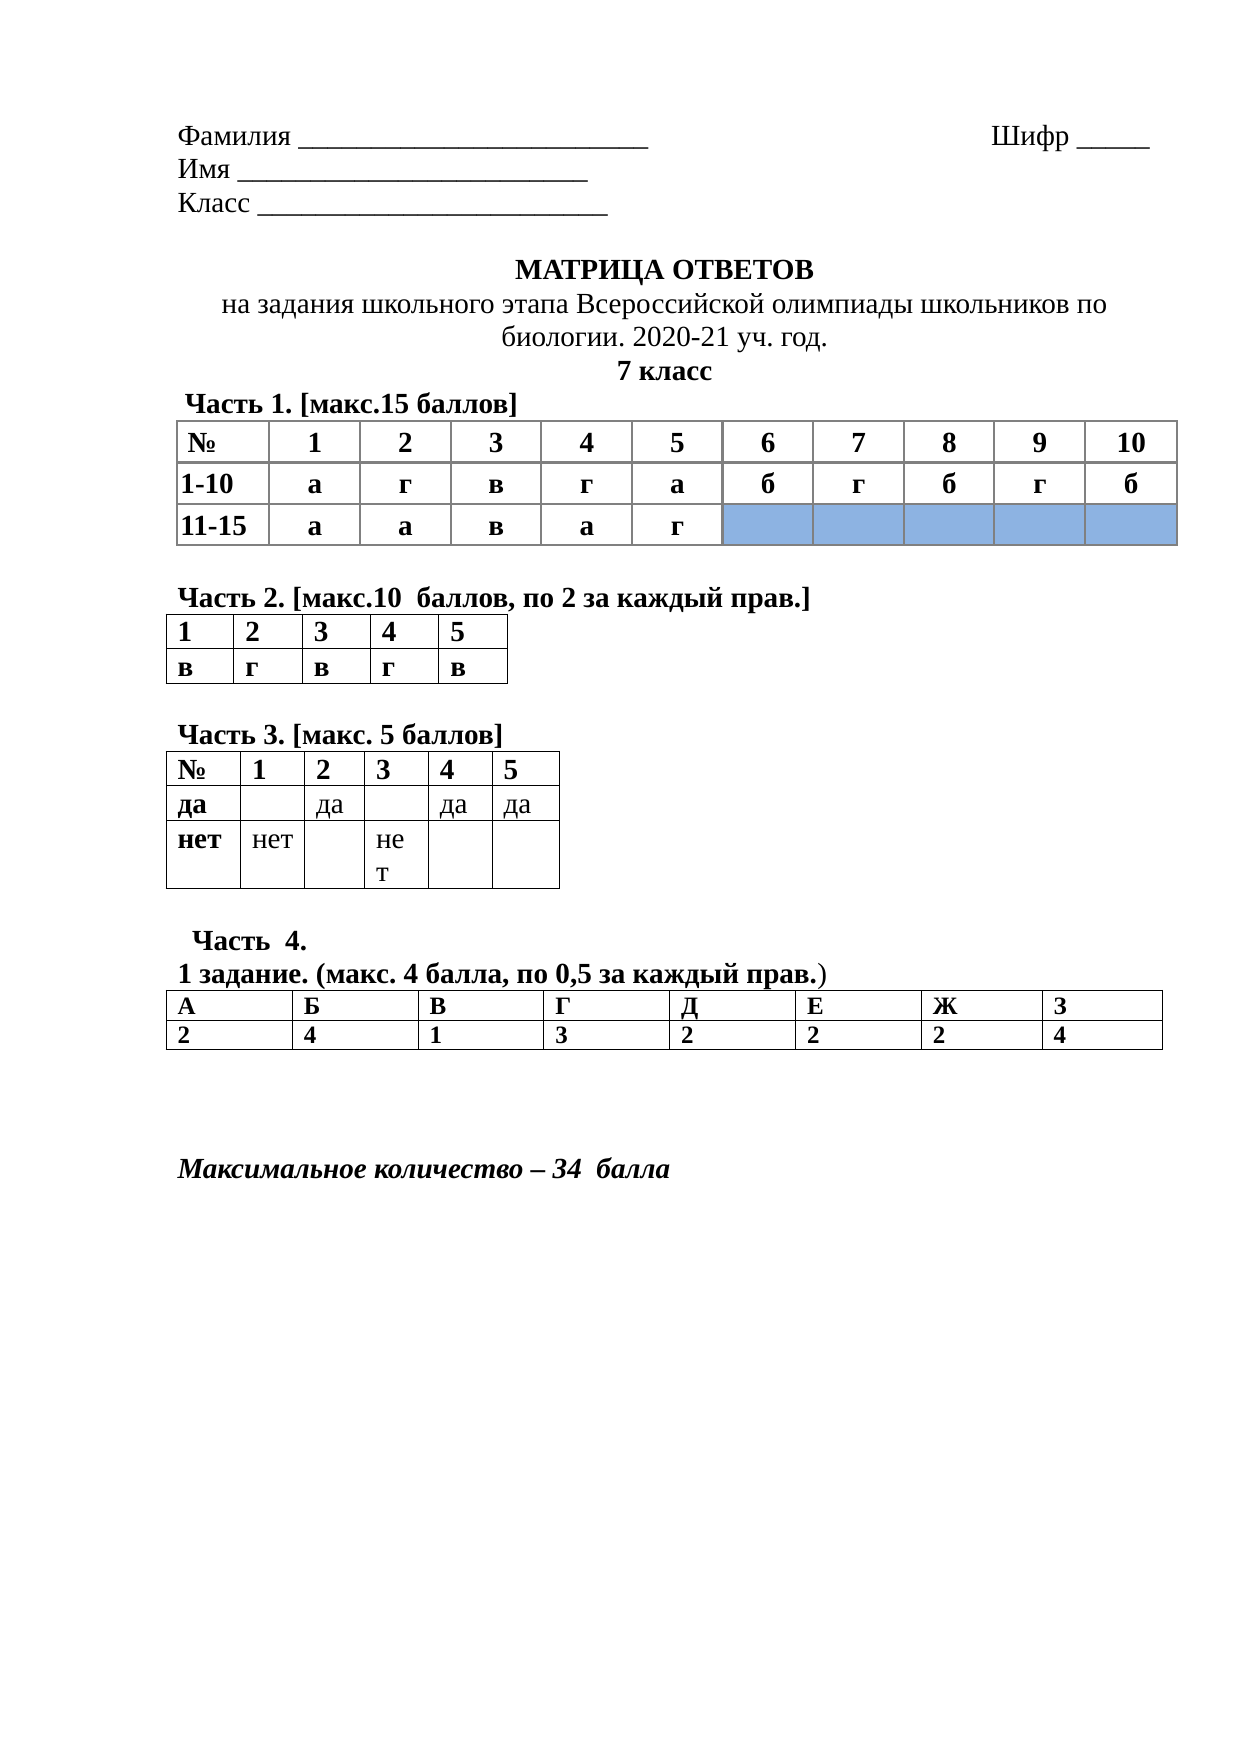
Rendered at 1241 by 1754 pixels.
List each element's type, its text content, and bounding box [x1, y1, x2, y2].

table_cell 4 [1043, 1021, 1162, 1049]
table_cell [493, 821, 559, 888]
table_cell г [371, 649, 438, 683]
table_header 8 [905, 422, 993, 461]
table_cell в [303, 649, 370, 683]
text Имя ________________________ [177, 152, 1152, 185]
table_cell 1-10 [178, 464, 268, 503]
table_header 9 [995, 422, 1084, 461]
table_header 2 [305, 752, 364, 785]
table_header № [167, 752, 240, 785]
table_header 5 [633, 422, 721, 461]
table_header 2 [234, 615, 302, 648]
table_cell да [167, 786, 240, 820]
table_cell [1086, 505, 1176, 544]
table_cell [814, 505, 903, 544]
table_cell [305, 821, 364, 888]
table_cell в [439, 649, 507, 683]
table_cell да [429, 786, 492, 820]
table_cell [995, 505, 1084, 544]
table_header 6 [724, 422, 812, 461]
table_header 10 [1086, 422, 1176, 461]
table_cell нет [241, 821, 304, 888]
table_header 1 [270, 422, 359, 461]
table_cell в [452, 505, 540, 544]
text Класс ________________________ [177, 185, 1152, 219]
table_header 3 [365, 752, 428, 785]
table_cell [241, 786, 304, 820]
table_cell 4 [293, 1021, 418, 1049]
table_header З [1043, 991, 1162, 1019]
table_header 1 [167, 615, 233, 648]
table_header 4 [542, 422, 631, 461]
table_header Б [293, 991, 418, 1019]
table_cell а [542, 505, 631, 544]
table_cell г [234, 649, 302, 683]
text Фамилия ________________________ Шифр _____ [177, 118, 1152, 152]
table_cell 2 [167, 1021, 292, 1049]
table_cell 1 [419, 1021, 543, 1049]
table_cell нет [365, 821, 428, 888]
text на задания школьного этапа Всероссийской олимпиады школьников по биологии. 2020-21 уч. год. [177, 286, 1152, 353]
table_cell а [270, 505, 359, 544]
table_cell б [724, 464, 812, 503]
table_cell г [633, 505, 721, 544]
table_cell 2 [796, 1021, 921, 1049]
text 1 задание. (макс. 4 балла, по 0,5 за каждый прав.) [177, 956, 1152, 990]
table_header Е [796, 991, 921, 1019]
table_cell [365, 786, 428, 820]
table_cell 2 [922, 1021, 1042, 1049]
table_cell г [361, 464, 450, 503]
table_cell [724, 505, 812, 544]
table_cell г [814, 464, 903, 503]
table_cell да [493, 786, 559, 820]
table_cell 11-15 [178, 505, 268, 544]
table_header 4 [371, 615, 438, 648]
table_cell б [905, 464, 993, 503]
table_header 4 [429, 752, 492, 785]
table_cell 3 [544, 1021, 669, 1049]
table_cell б [1086, 464, 1176, 503]
table_header 3 [452, 422, 540, 461]
table_header 2 [361, 422, 450, 461]
text Часть 4. [177, 923, 1152, 956]
table_header В [419, 991, 543, 1019]
table_header Ж [922, 991, 1042, 1019]
table_header № [178, 422, 268, 461]
table_header Д [670, 991, 795, 1019]
text Часть 3. [макс. 5 баллов] [177, 717, 1152, 751]
table_cell г [995, 464, 1084, 503]
table_header 5 [439, 615, 507, 648]
table_header 3 [303, 615, 370, 648]
text 7 класс [177, 353, 1152, 386]
table_cell да [305, 786, 364, 820]
table_cell в [452, 464, 540, 503]
table_cell нет [167, 821, 240, 888]
table_cell в [167, 649, 233, 683]
text Часть 1. [макс.15 баллов] [177, 386, 1152, 420]
table_header А [167, 991, 292, 1019]
table_cell а [633, 464, 721, 503]
table_cell 2 [670, 1021, 795, 1049]
table_header 1 [241, 752, 304, 785]
table_header 7 [814, 422, 903, 461]
table_cell а [270, 464, 359, 503]
table_header Г [544, 991, 669, 1019]
table_cell [429, 821, 492, 888]
table_cell а [361, 505, 450, 544]
text Часть 2. [макс.10 баллов, по 2 за каждый прав.] [177, 580, 1152, 613]
text Максимальное количество – 34 балла [177, 1151, 1152, 1184]
table_cell г [542, 464, 631, 503]
text МАТРИЦА ОТВЕТОВ [177, 252, 1152, 286]
table_header 5 [493, 752, 559, 785]
table_cell [905, 505, 993, 544]
